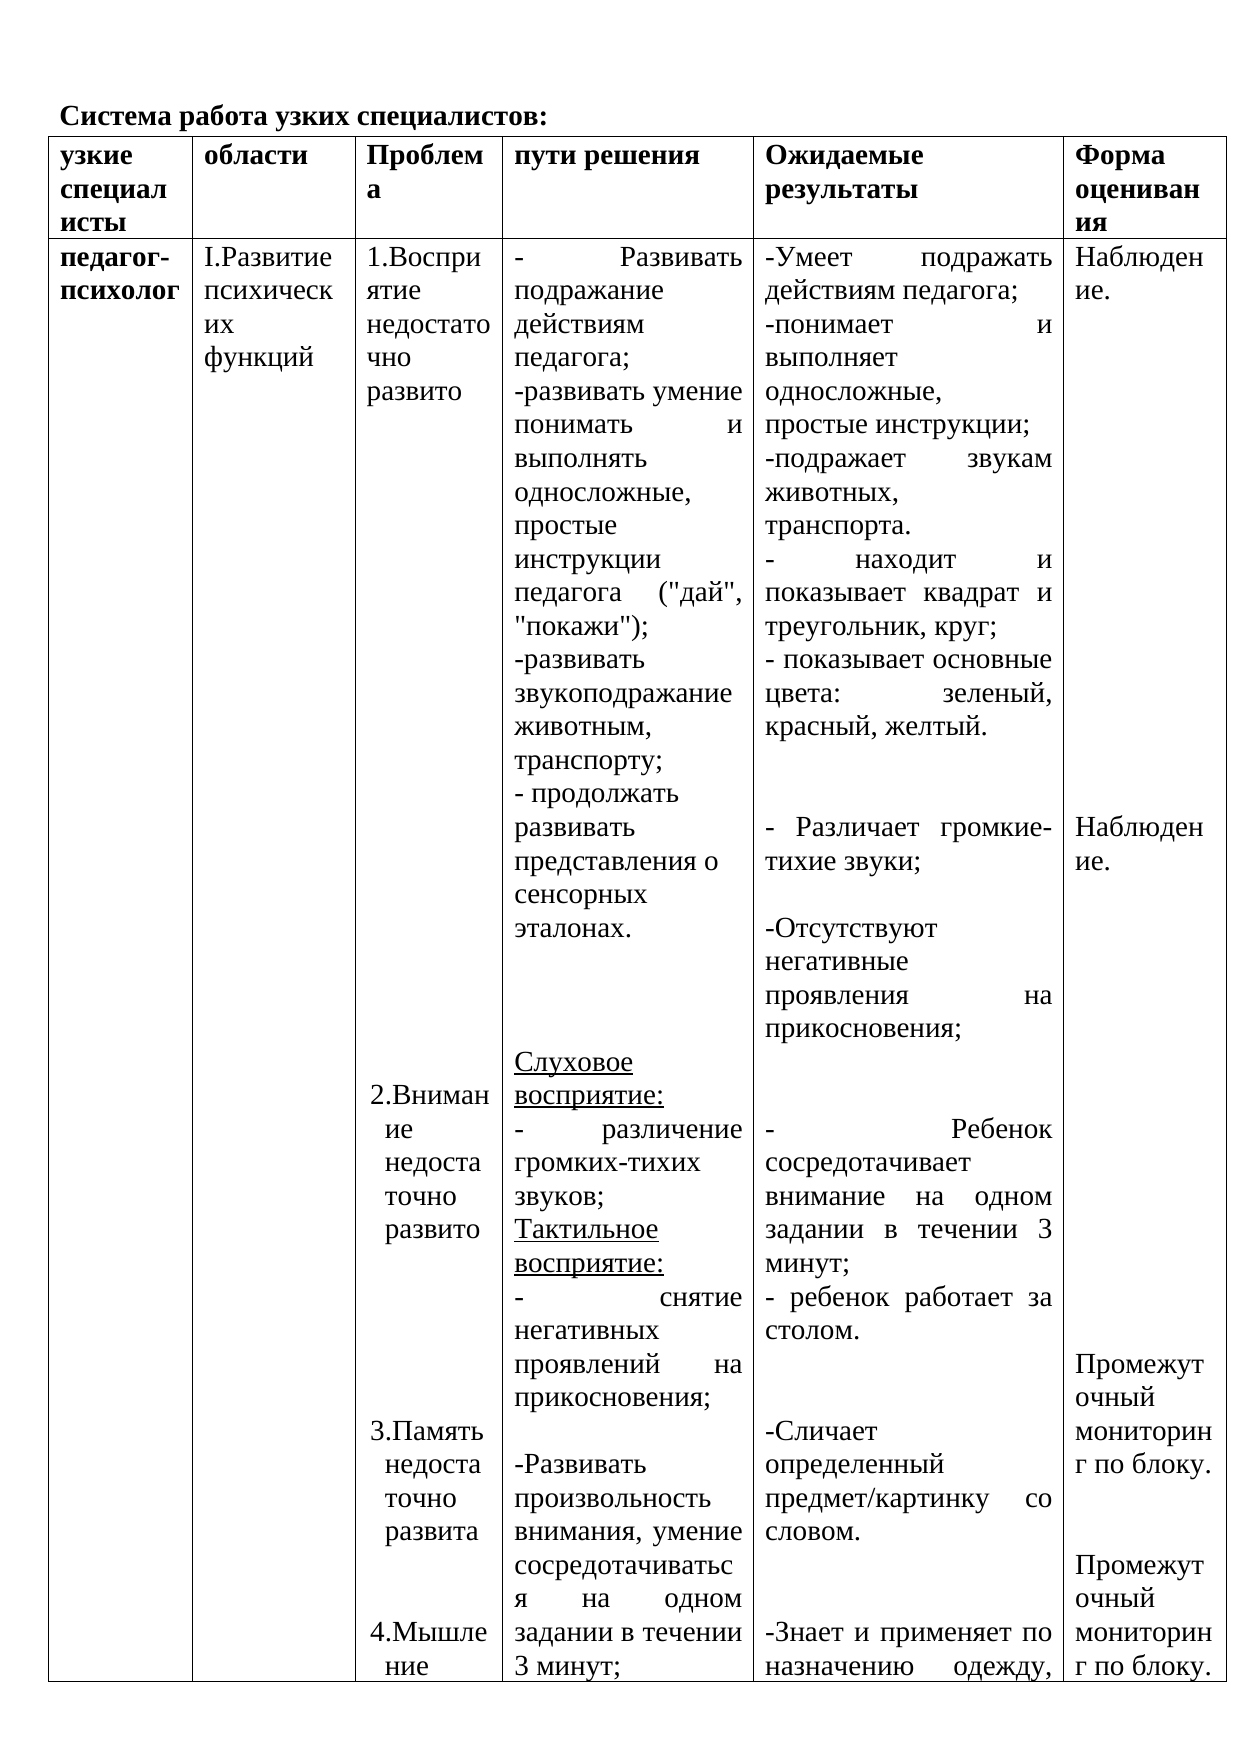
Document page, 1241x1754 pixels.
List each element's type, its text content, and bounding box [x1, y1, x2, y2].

table_header области [193, 137, 355, 238]
table_header Проблема [356, 137, 502, 238]
table_header Форма оценивания [1064, 137, 1226, 238]
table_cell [193, 239, 355, 1681]
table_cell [1064, 239, 1226, 1681]
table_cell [356, 239, 502, 1681]
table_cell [503, 239, 753, 1681]
table_cell педагог-психолог [49, 239, 192, 1681]
text Система работа узких специалистов: [59, 98, 1196, 131]
table_header пути решения [503, 137, 753, 238]
table_header узкие специалисты [49, 137, 192, 238]
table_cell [754, 239, 1063, 1681]
table_header Ожидаемые результаты [754, 137, 1063, 238]
